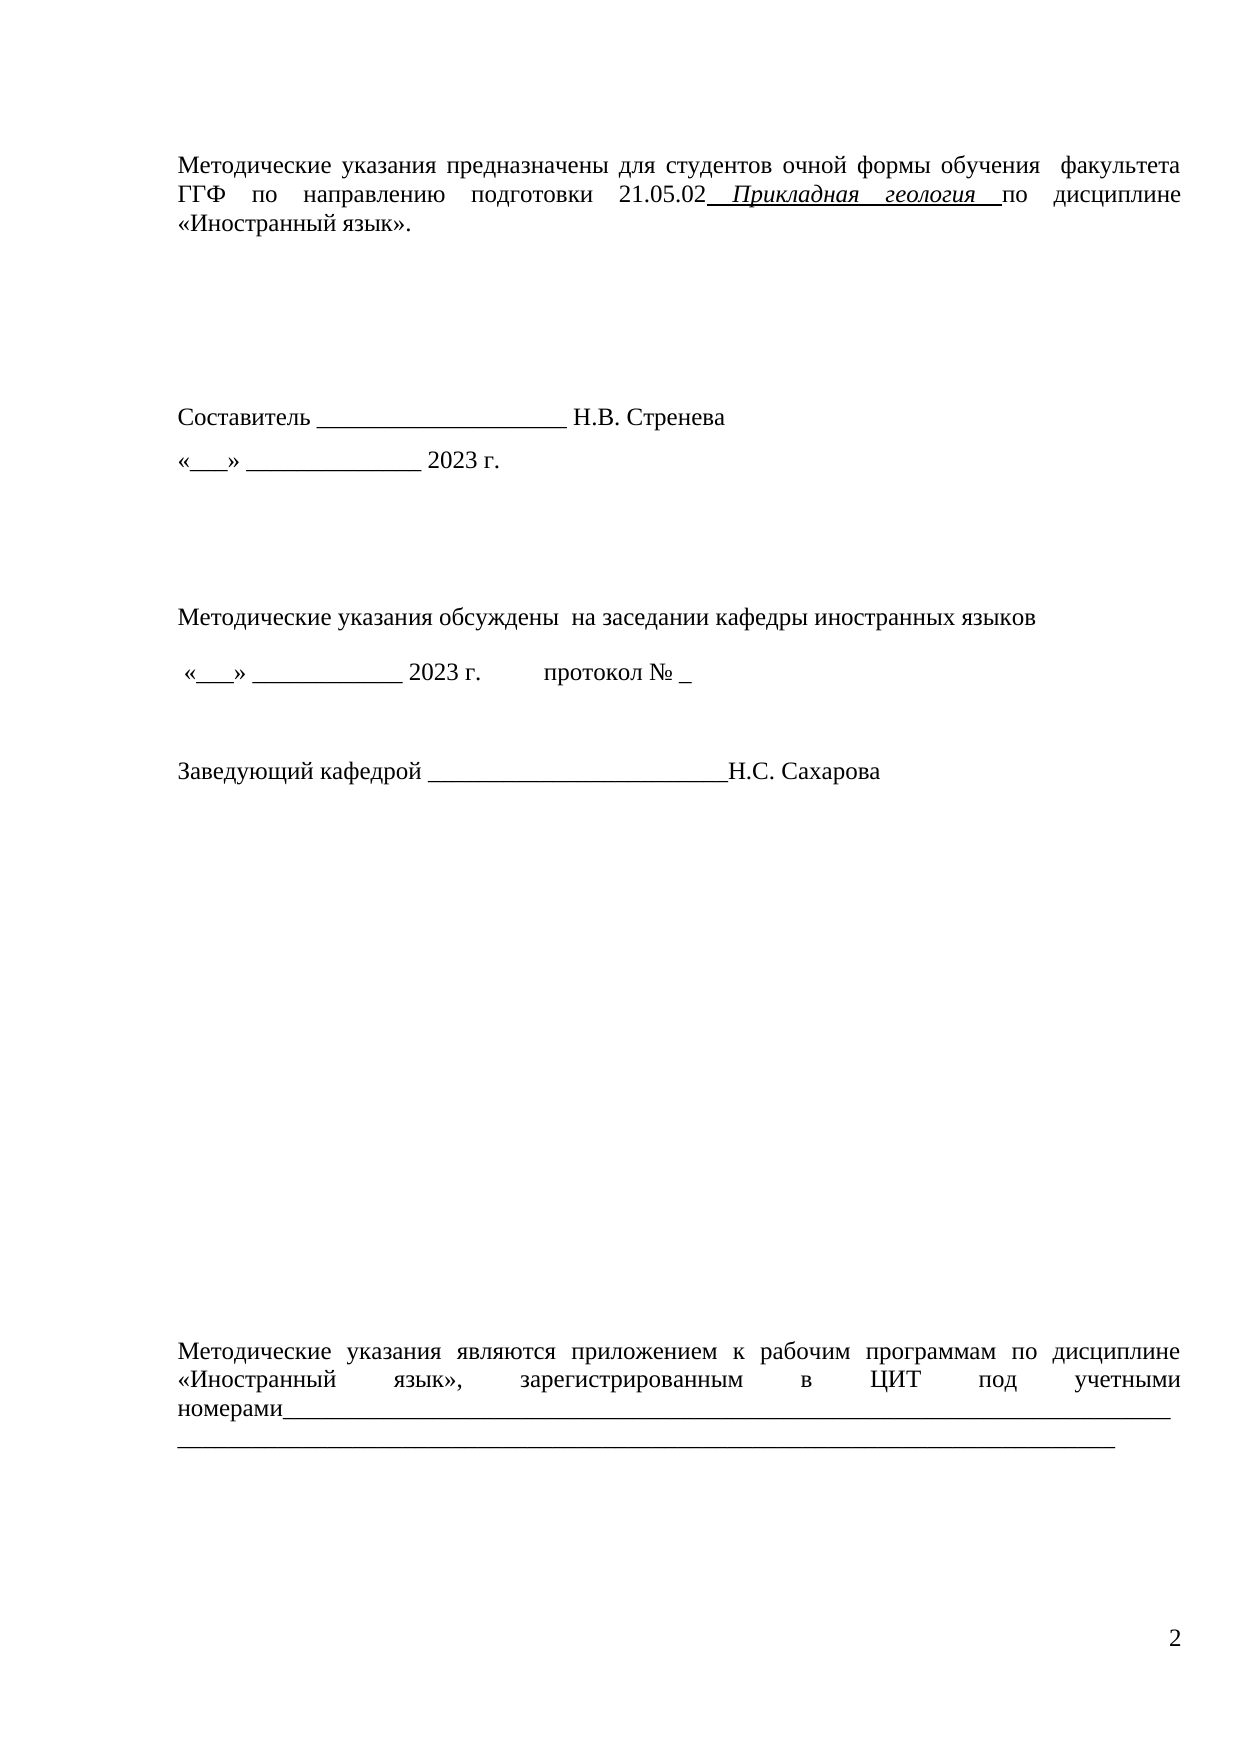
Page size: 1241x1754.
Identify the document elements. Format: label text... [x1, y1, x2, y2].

text «___» ____________ 2023 г. протокол № _ [177, 657, 1181, 686]
text Методические указания являются приложением к рабочим программам по дисциплине «Иностранный язык», зарегистрированным в ЦИТ под учетными номерами__________________________________________________________________________________________________________________________________________________ [177, 1336, 1181, 1451]
text Методические указания обсуждены на заседании кафедры иностранных языков [177, 602, 1181, 630]
text «___» ______________ 2023 г. [177, 445, 1181, 474]
text Заведующий кафедрой ________________________Н.С. Сахарова [177, 756, 1181, 785]
text Составитель ____________________ Н.В. Стренева [177, 402, 1181, 431]
text Методические указания предназначены для студентов очной формы обучения факультета ГГФ по направлению подготовки 21.05.02 Прикладная геология по дисциплине «Иностранный язык». [177, 151, 1181, 237]
